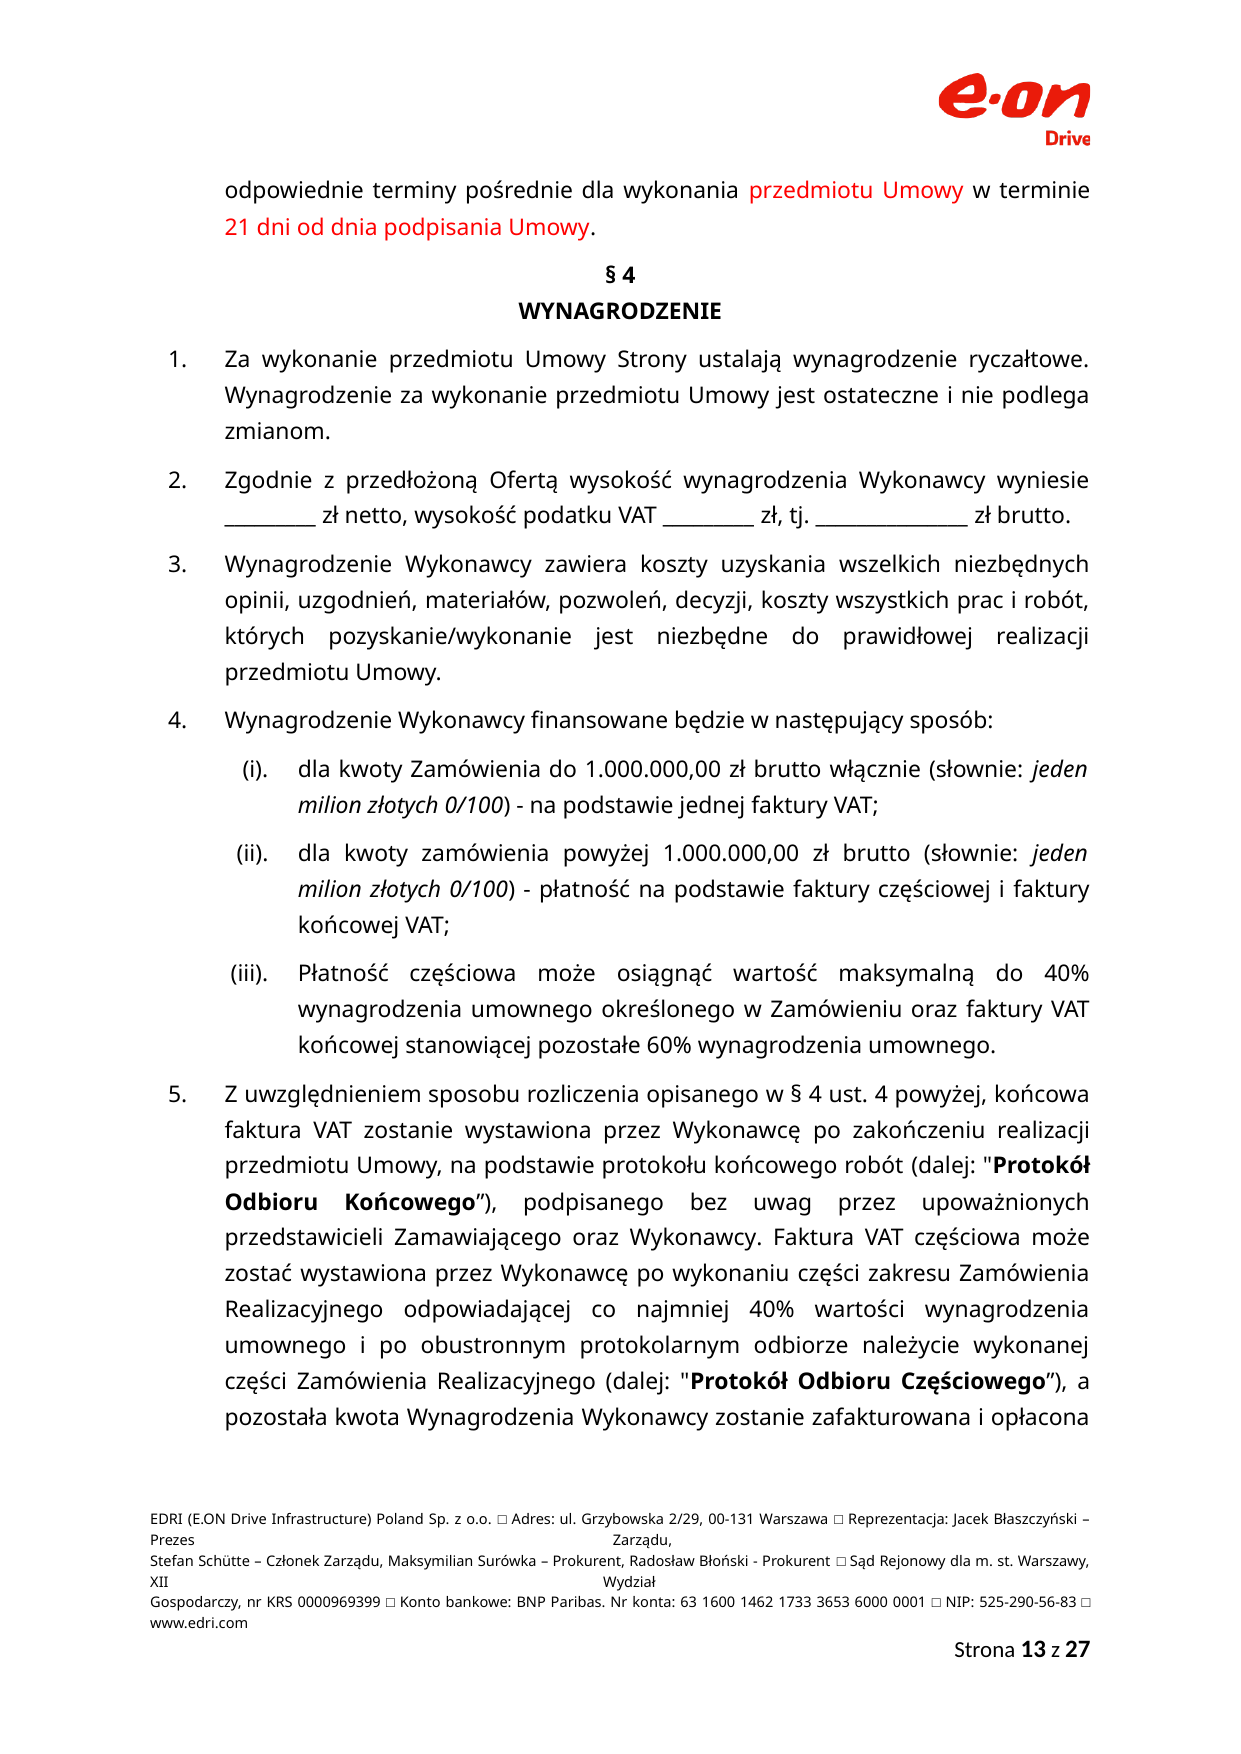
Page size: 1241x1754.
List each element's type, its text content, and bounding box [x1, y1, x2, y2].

text § 4 WYNAGRODZENIE [150, 259, 1090, 326]
list dla kwoty Zamówienia do 1.000.000,00 zł brutto włącznie (słownie: jeden milion złotych 0/100) - na podstawie jednej faktury VAT; [268, 753, 1090, 820]
list Wynagrodzenie Wykonawcy finansowane będzie w następujący sposób: [187, 704, 1090, 735]
list Zgodnie z przedłożoną Ofertą wysokość wynagrodzenia Wykonawcy wyniesie _________ zł netto, wysokość podatku VAT _________ zł, tj. _______________ zł brutto. [187, 463, 1090, 531]
list Za wykonanie przedmiotu Umowy Strony ustalają wynagrodzenie ryczałtowe. Wynagrodzenie za wykonanie przedmiotu Umowy jest ostateczne i nie podlega zmianom. [187, 343, 1090, 446]
list Płatność częściowa może osiągnąć wartość maksymalną do 40% wynagrodzenia umownego określonego w Zamówieniu oraz faktury VAT końcowej stanowiącej pozostałe 60% wynagrodzenia umownego. [268, 957, 1090, 1060]
list Wynagrodzenie Wykonawcy zawiera koszty uzyskania wszelkich niezbędnych opinii, uzgodnień, materiałów, pozwoleń, decyzji, koszty wszystkich prac i robót, których pozyskanie/wykonanie jest niezbędne do prawidłowej realizacji przedmiotu Umowy. [187, 548, 1090, 687]
list dla kwoty zamówienia powyżej 1.000.000,00 zł brutto (słownie: jeden milion złotych 0/100) - płatność na podstawie faktury częściowej i faktury końcowej VAT; [268, 837, 1090, 940]
picture [938, 73, 1091, 150]
